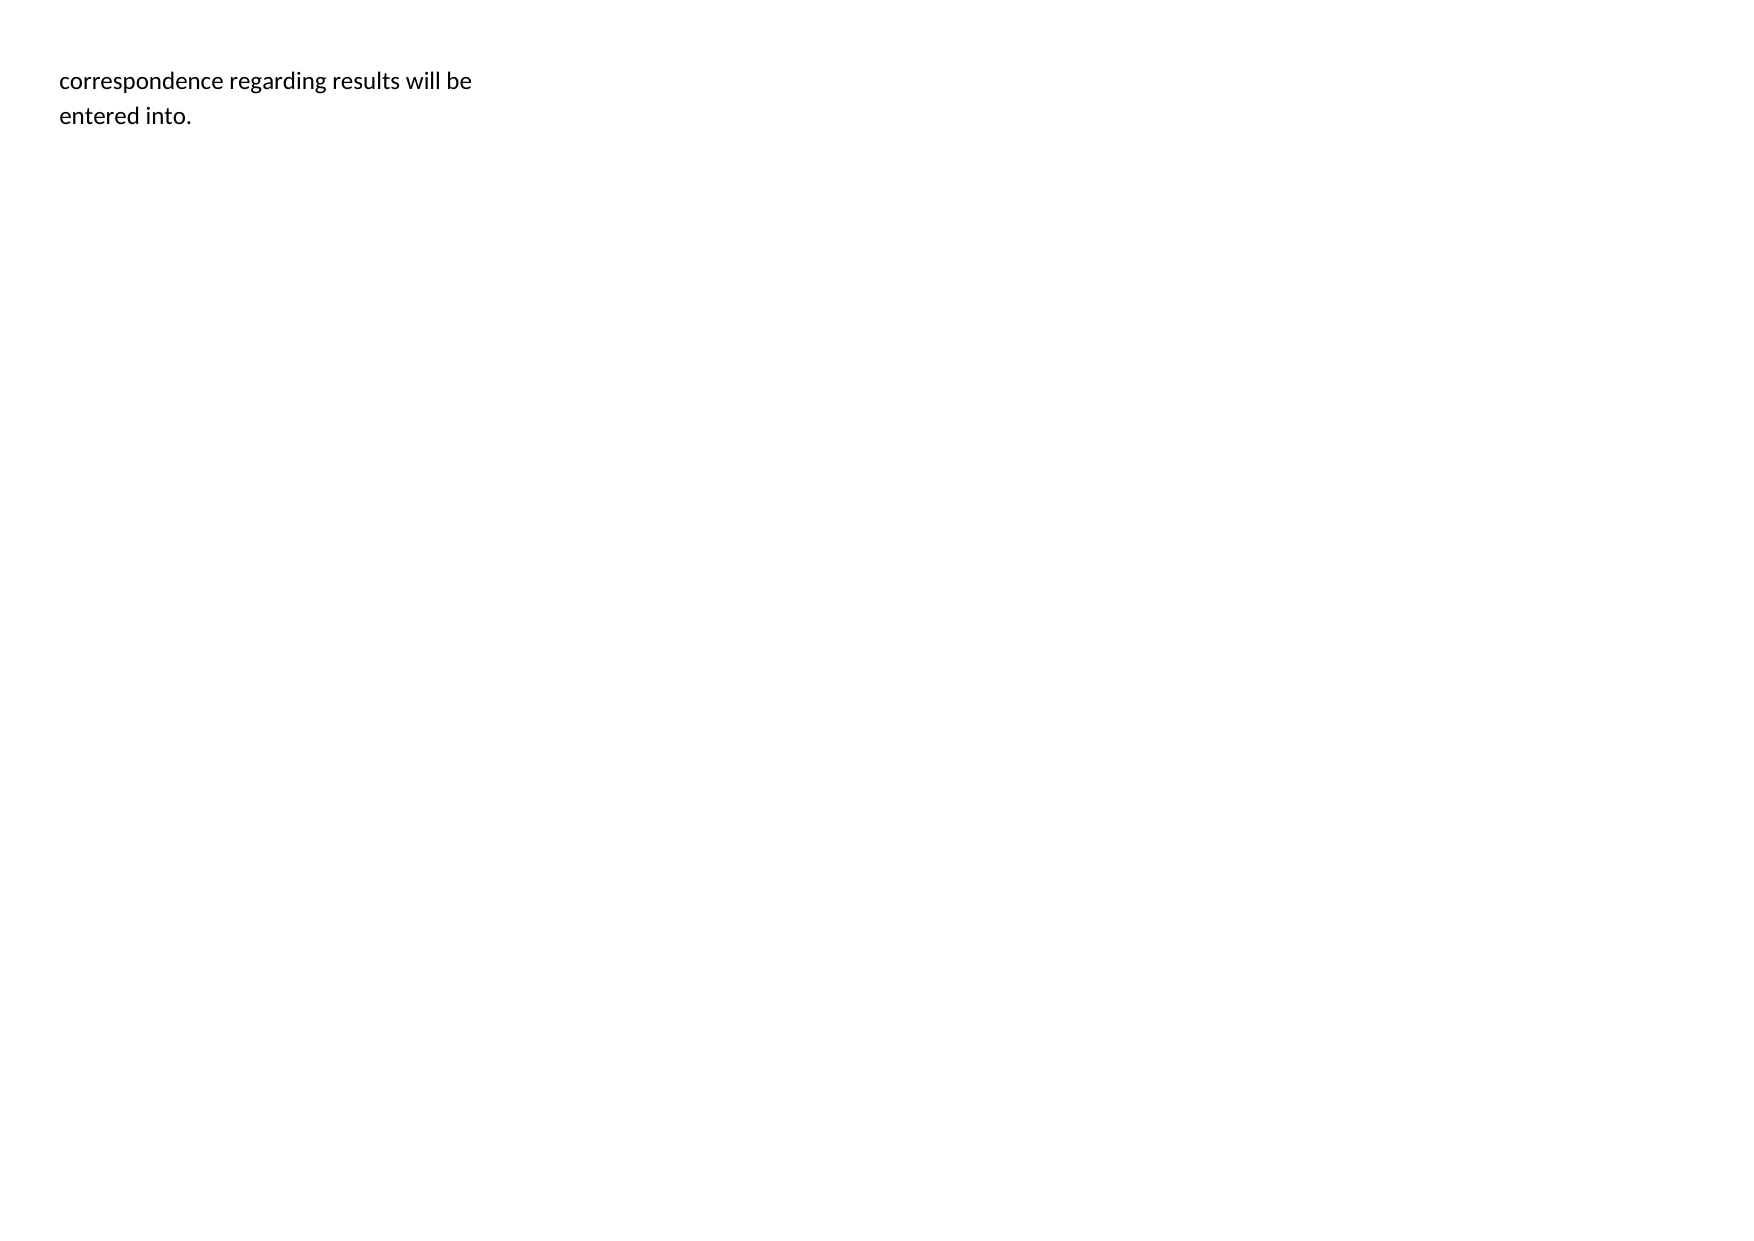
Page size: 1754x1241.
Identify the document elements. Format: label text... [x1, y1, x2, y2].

text The adjudication decision is final and no correspondence regarding results will be entered into. [59, 65, 556, 131]
